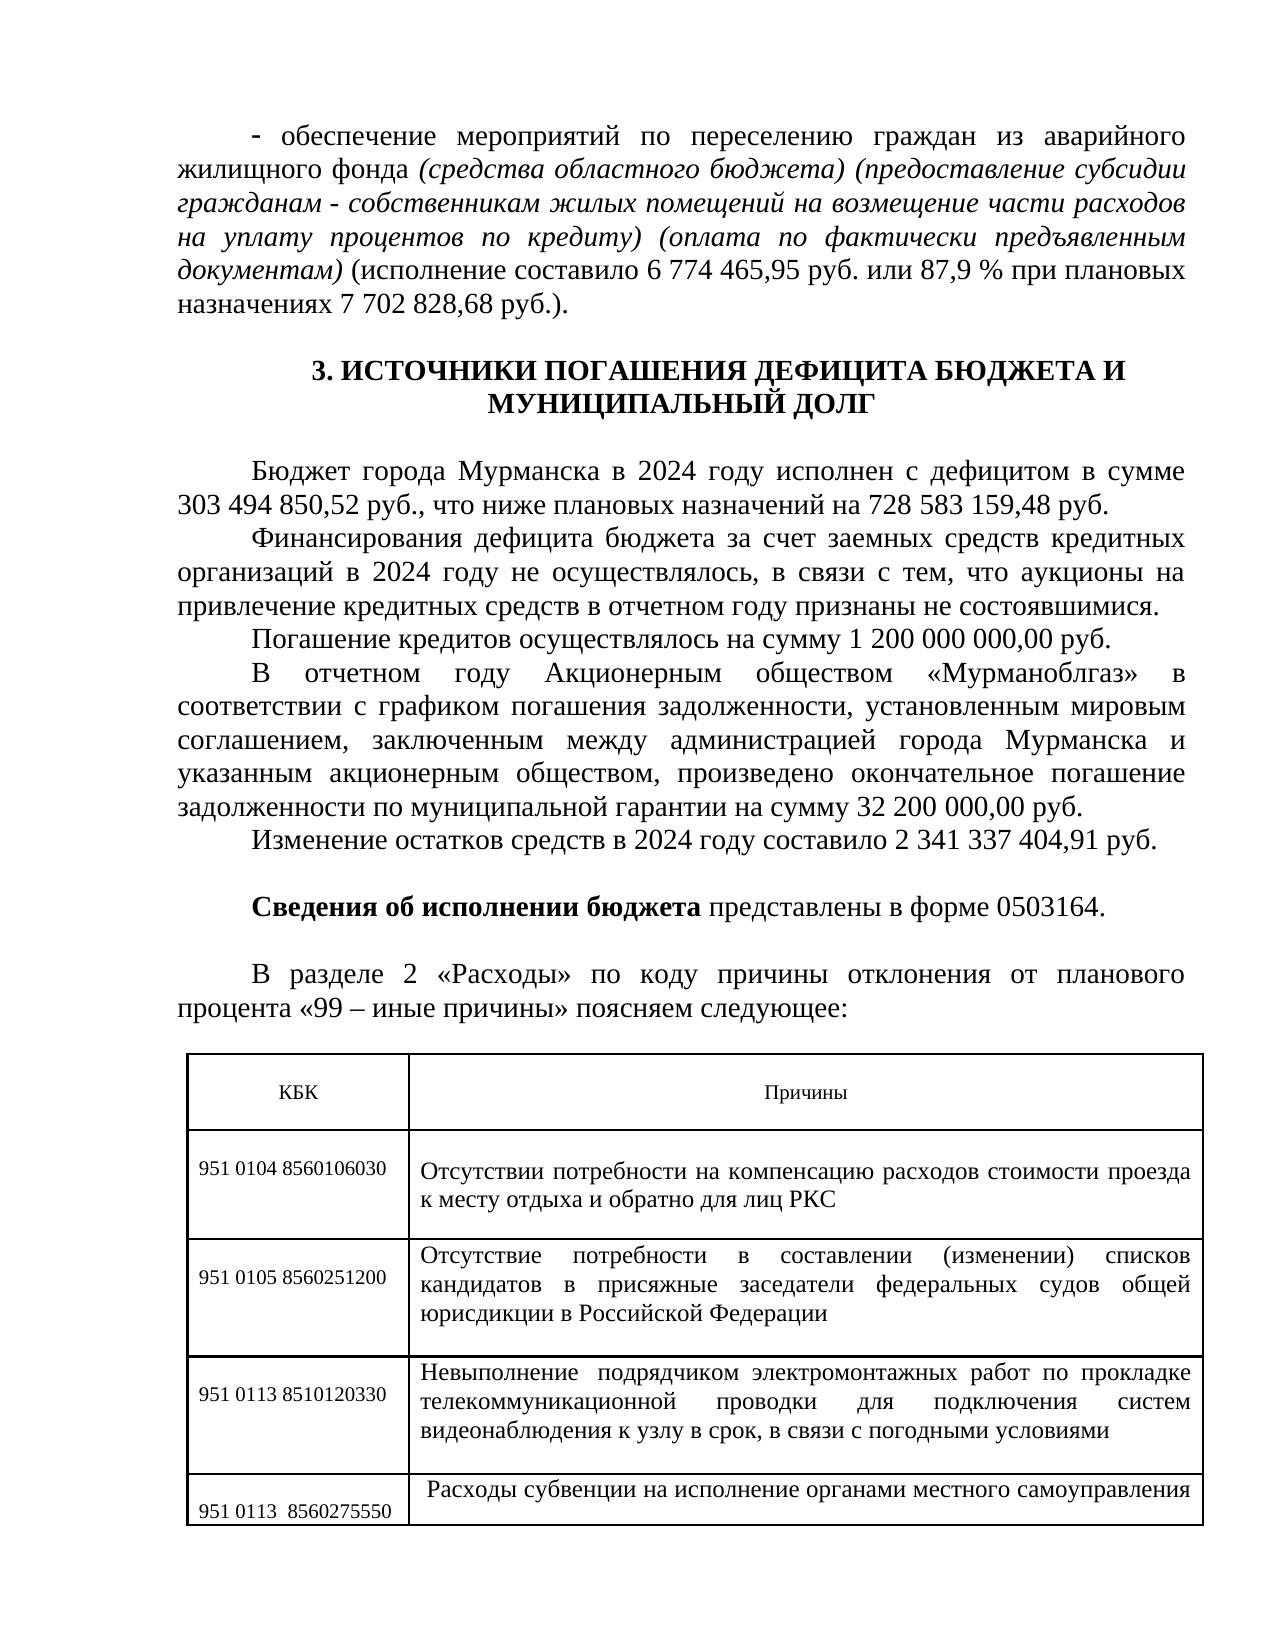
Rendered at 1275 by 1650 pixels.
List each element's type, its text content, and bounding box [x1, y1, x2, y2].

text Сведения об исполнении бюджета представлены в форме 0503164. [177, 889, 1186, 923]
table_header Причины [410, 1055, 1202, 1129]
text В отчетном году Акционерным обществом «Мурманоблгаз» в соответствии с графиком погашения задолженности, установленным мировым соглашением, заключенным между администрацией города Мурманска и указанным акционерным обществом, произведено окончательное погашение задолженности по муниципальной гарантии на сумму 32 200 000,00 руб. [177, 655, 1186, 822]
table_header КБК [189, 1055, 408, 1129]
table_cell Невыполнение подрядчиком электромонтажных работ по прокладке телекоммуникационной проводки для подключения систем видеонаблюдения к узлу в срок, в связи с погодными условиями [410, 1358, 1202, 1472]
table_cell 951 0113 8510120330 [189, 1358, 408, 1472]
text Бюджет города Мурманска в 2024 году исполнен с дефицитом в сумме 303 494 850,52 руб., что ниже плановых назначений на 728 583 159,48 руб. [177, 453, 1186, 521]
text В разделе 2 «Расходы» по коду причины отклонения от планового процента «99 – иные причины» поясняем следующее: [177, 957, 1186, 1024]
text Финансирования дефицита бюджета за счет заемных средств кредитных организаций в 2024 году не осуществлялось, в связи с тем, что аукционы на привлечение кредитных средств в отчетном году признаны не состоявшимися. [177, 521, 1186, 621]
table_cell 951 0105 8560251200 [189, 1240, 408, 1355]
table_cell 951 0113 8560275550 [189, 1475, 408, 1523]
table_cell 951 0104 8560106030 [189, 1131, 408, 1238]
table_cell Отсутствие потребности в составлении (изменении) списков кандидатов в присяжные заседатели федеральных судов общей юрисдикции в Российской Федерации [410, 1240, 1202, 1355]
table_cell Отсутствии потребности на компенсацию расходов стоимости проезда к месту отдыха и обратно для лиц РКС [410, 1131, 1202, 1238]
text Погашение кредитов осуществлялось на сумму 1 200 000 000,00 руб. [177, 621, 1186, 655]
text  обеспечение мероприятий по переселению граждан из аварийного жилищного фонда (средства областного бюджета) (предоставление субсидии гражданам - собственникам жилых помещений на возмещение части расходов на уплату процентов по кредиту) (оплата по фактически предъявленным документам) (исполнение составило 6 774 465,95 руб. или 87,9 % при плановых назначениях 7 702 828,68 руб.). [177, 118, 1186, 319]
text 3. ИСТОЧНИКИ ПОГАШЕНИЯ ДЕФИЦИТА БЮДЖЕТА И МУНИЦИПАЛЬНЫЙ ДОЛГ [177, 353, 1186, 420]
text Изменение остатков средств в 2024 году составило 2 341 337 404,91 руб. [177, 822, 1186, 856]
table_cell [410, 1475, 1202, 1523]
